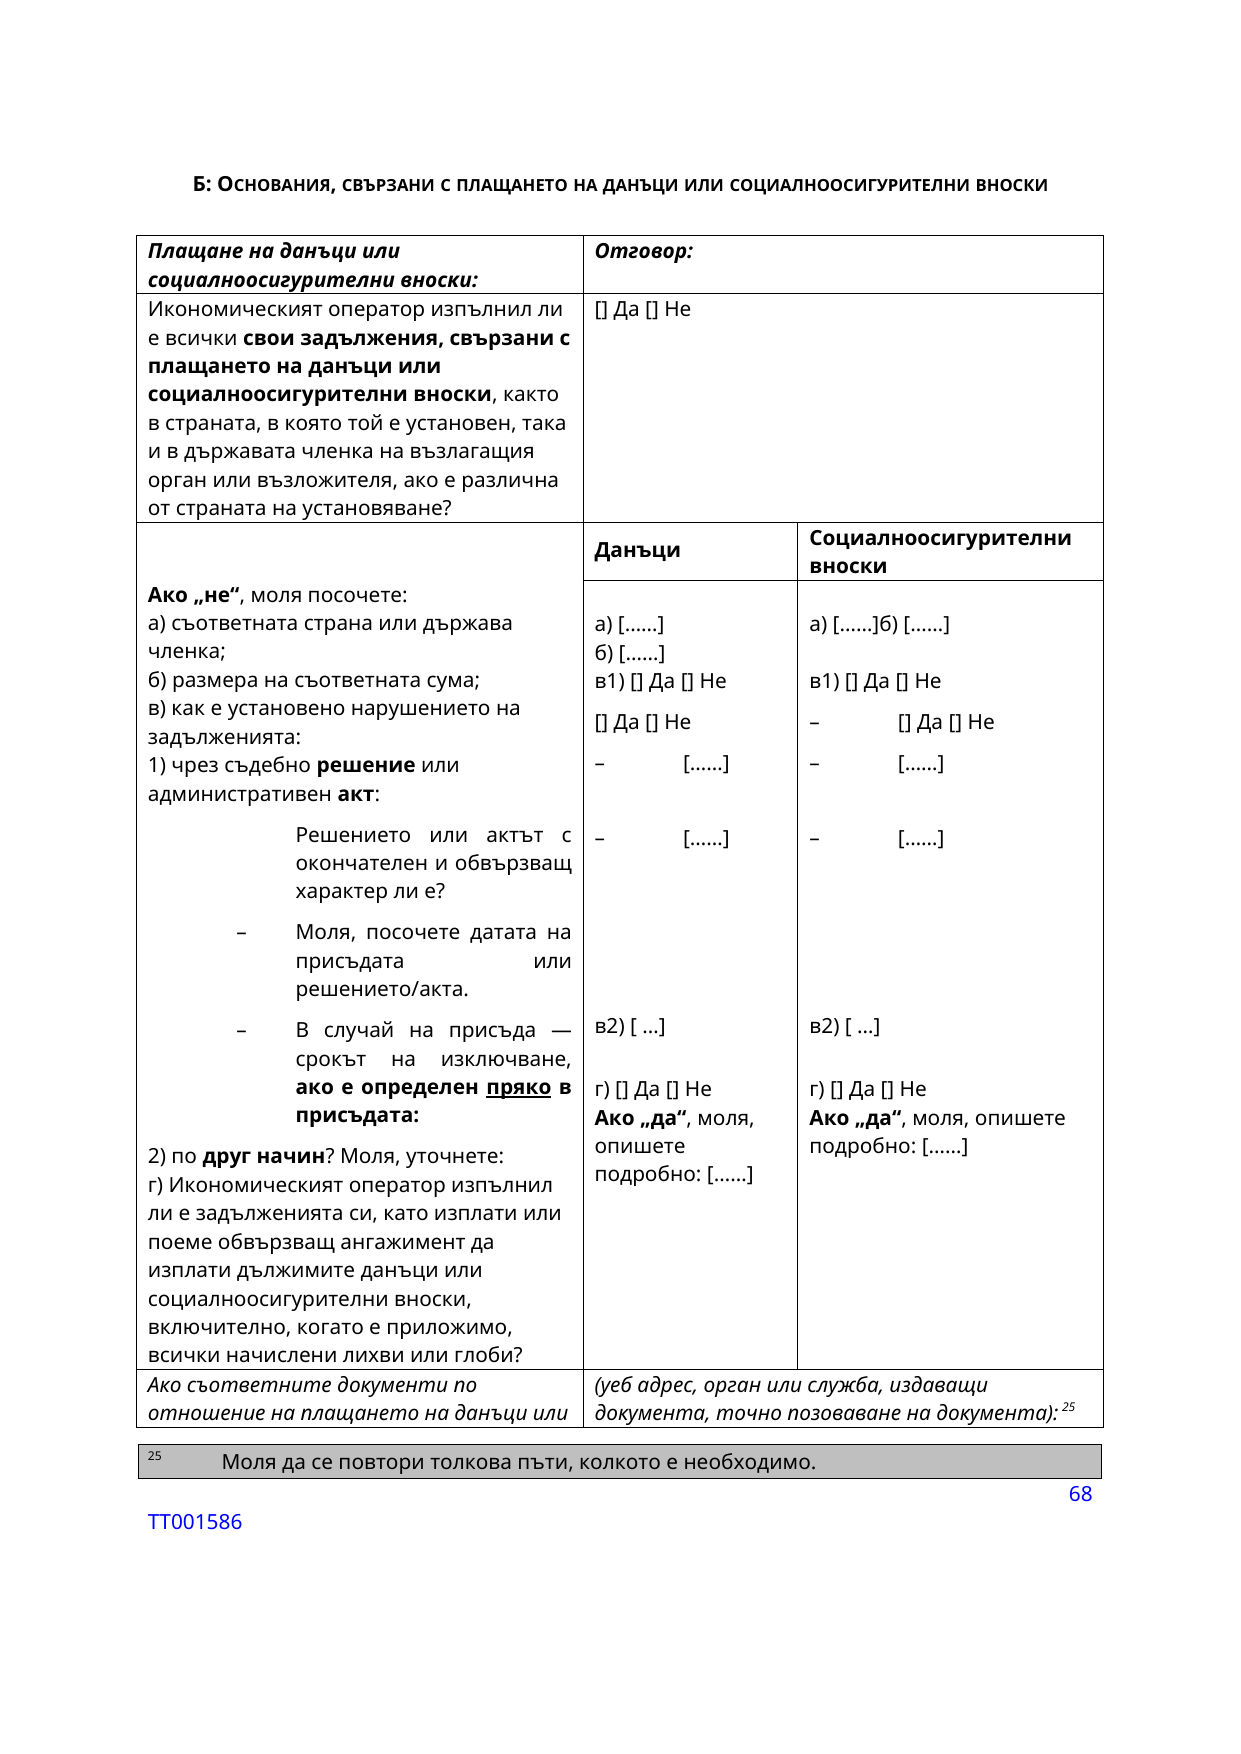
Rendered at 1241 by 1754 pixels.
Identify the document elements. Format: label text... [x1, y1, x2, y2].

text Б: Основания, свързани с плащането на данъци или социалноосигурителни вноски [148, 169, 1092, 198]
table_cell Данъци [584, 523, 797, 580]
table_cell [137, 1370, 583, 1427]
table_cell Икономическият оператор изпълнил ли е всички свои задължения, свързани с плащането на данъци или социалноосигурителни вноски, както в страната, в която той е установен, така и в държавата членка на възлагащия орган или възложителя, ако е различна от страната на установяване? [137, 294, 583, 522]
table_header Отговор: [584, 236, 1103, 293]
table_cell Ако „не“, моля посочете: а) съответната страна или държава членка; б) размера на съответната сума; в) как е установено нарушението на задълженията: 1) чрез съдебно решение или административен акт: Решението или актът с окончателен и обвързващ характер ли е? Моля, посочете датата на присъдата или решението/акта. В случай на присъда — срокът на изключване, ако е определен пряко в присъдата: 2) по друг начин? Моля, уточнете: г) Икономическият оператор изпълнил ли е задълженията си, като изплати или поеме обвързващ ангажимент да изплати дължимите данъци или социалноосигурителни вноски, включително, когато е приложимо, всички начислени лихви или глоби? [137, 523, 583, 1369]
table_header Плащане на данъци или социалноосигурителни вноски: [137, 236, 583, 293]
table_cell [] Да [] Не [584, 294, 1103, 522]
table_cell a) [……] б) [……] в1) [] Да [] Не [] Да [] Не [……] [……] в2) [ …] г) [] Да [] Не Ако „да“, моля, опишете подробно: [……] [584, 581, 797, 1369]
table_cell Социалноосигурителни вноски [798, 523, 1103, 580]
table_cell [584, 1370, 1103, 1427]
table_cell a) [……]б) [……] в1) [] Да [] Не [] Да [] Не [……] [……] в2) [ …] г) [] Да [] Не Ако „да“, моля, опишете подробно: [……] [798, 581, 1103, 1369]
